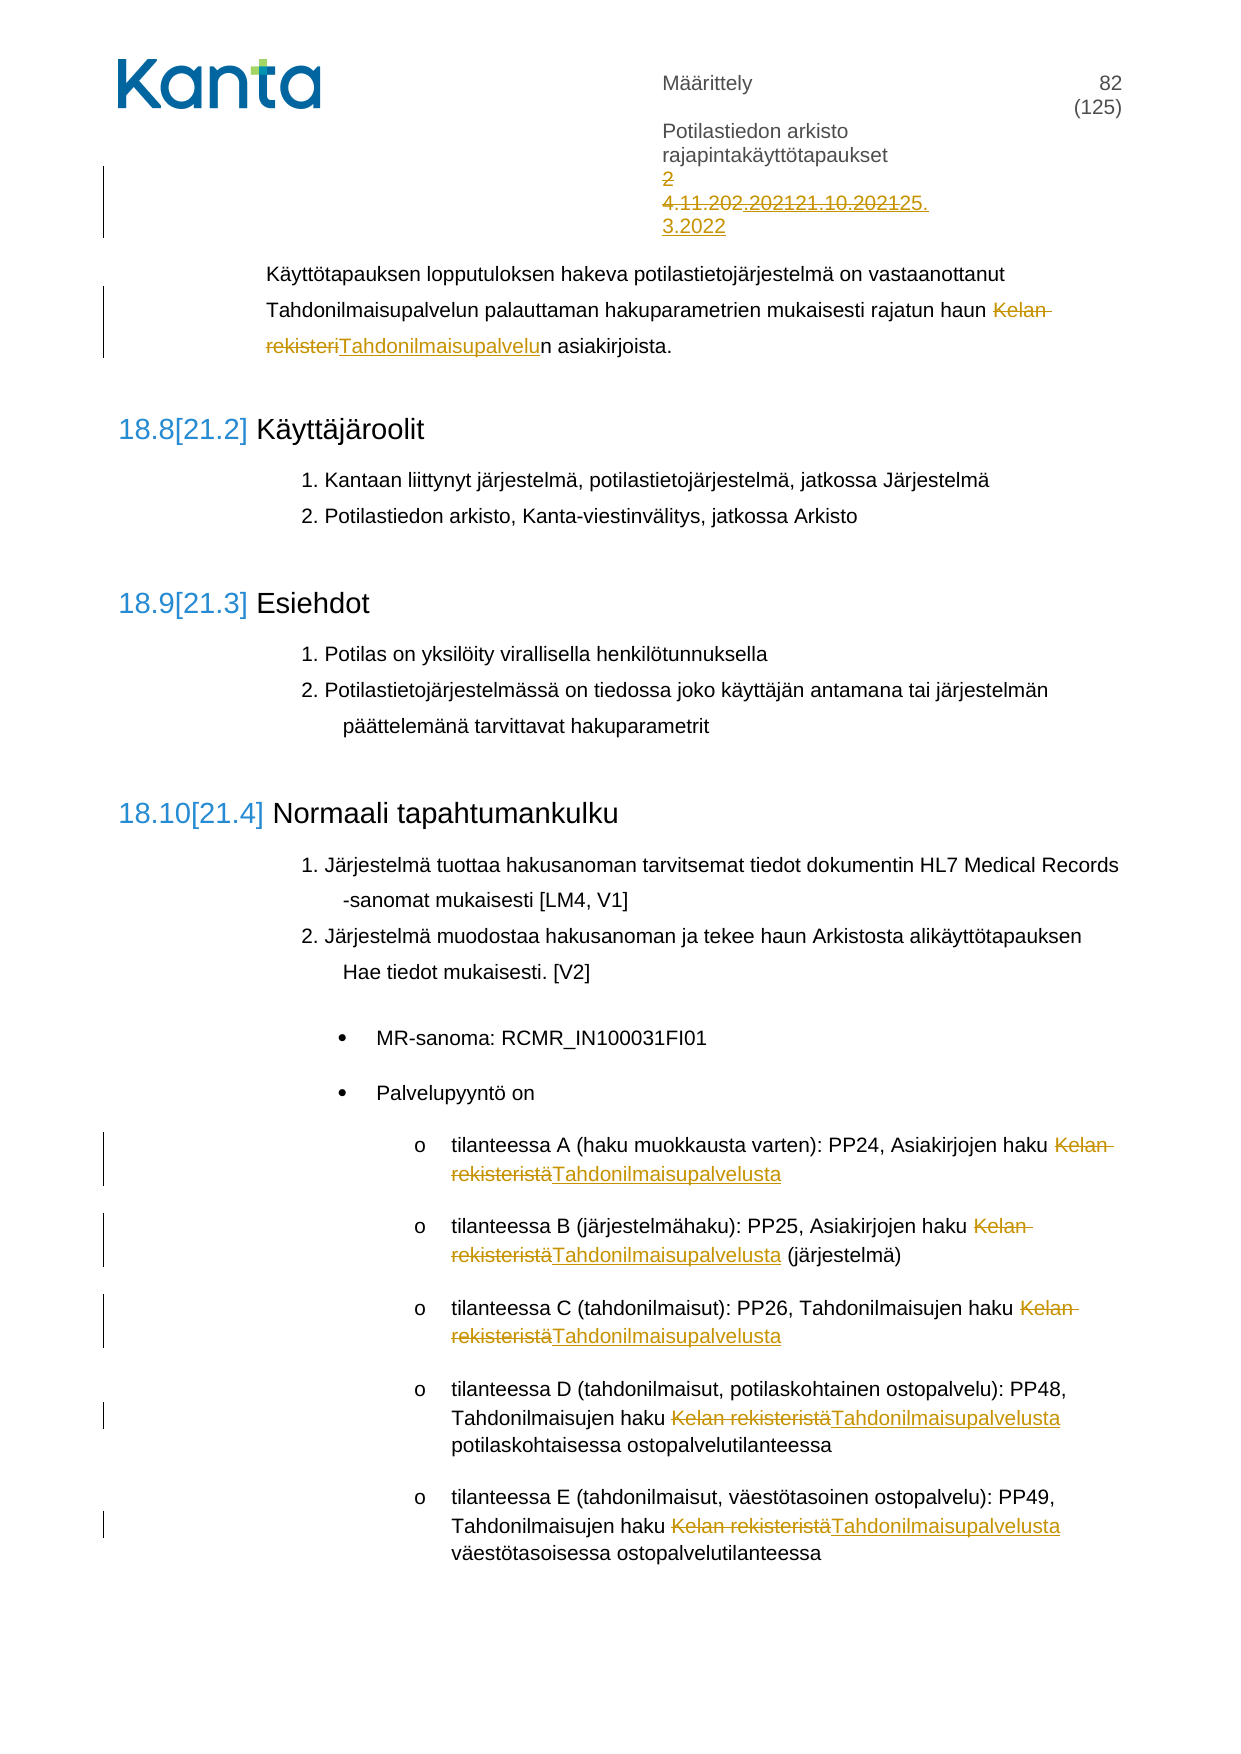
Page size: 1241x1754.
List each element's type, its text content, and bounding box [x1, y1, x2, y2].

subtitle Esiehdot [118, 586, 1122, 619]
subtitle Käyttäjäroolit [118, 412, 1122, 445]
list tilanteessa C (tahdonilmaisut): PP26, Tahdonilmaisujen haku [414, 1294, 1122, 1348]
list tilanteessa D (tahdonilmaisut, potilaskohtainen ostopalvelu): PP48, Tahdonilmaisujen haku potilaskohtaisessa ostopalvelutilanteessa [414, 1375, 1122, 1457]
list Järjestelmä tuottaa hakusanoman tarvitsemat tiedot dokumentin HL7 Medical Records -sanomat mukaisesti [LM4, V1] [301, 852, 1122, 912]
list Potilas on yksilöity virallisella henkilötunnuksella [301, 642, 1122, 666]
list Potilastietojärjestelmässä on tiedossa joko käyttäjän antamana tai järjestelmän päättelemänä tarvittavat hakuparametrit [301, 678, 1122, 738]
subtitle Normaali tapahtumankulku [118, 796, 1122, 829]
list tilanteessa B (järjestelmähaku): PP25, Asiakirjojen haku (järjestelmä) [414, 1213, 1122, 1267]
text Käyttötapauksen lopputuloksen hakeva potilastietojärjestelmä on vastaanottanut Tahdonilmaisupalvelun palauttaman hakuparametrien mukaisesti rajatun haun n asiakirjoista. [266, 262, 1122, 358]
list tilanteessa E (tahdonilmaisut, väestötasoinen ostopalvelu): PP49, Tahdonilmaisujen haku väestötasoisessa ostopalvelutilanteessa [414, 1484, 1122, 1565]
list Järjestelmä muodostaa hakusanoman ja tekee haun Arkistosta alikäyttötapauksen Hae tiedot mukaisesti. [V2] [301, 924, 1122, 984]
list Palvelupyyntö on [339, 1077, 1122, 1104]
list Potilastiedon arkisto, Kanta-viestinvälitys, jatkossa Arkisto [301, 504, 1122, 528]
picture [118, 59, 321, 109]
list MR-sanoma: RCMR_IN100031FI01 [339, 1023, 1122, 1050]
list tilanteessa A (haku muokkausta varten): PP24, Asiakirjojen haku [414, 1132, 1122, 1186]
list Kantaan liittynyt järjestelmä, potilastietojärjestelmä, jatkossa Järjestelmä [301, 468, 1122, 492]
